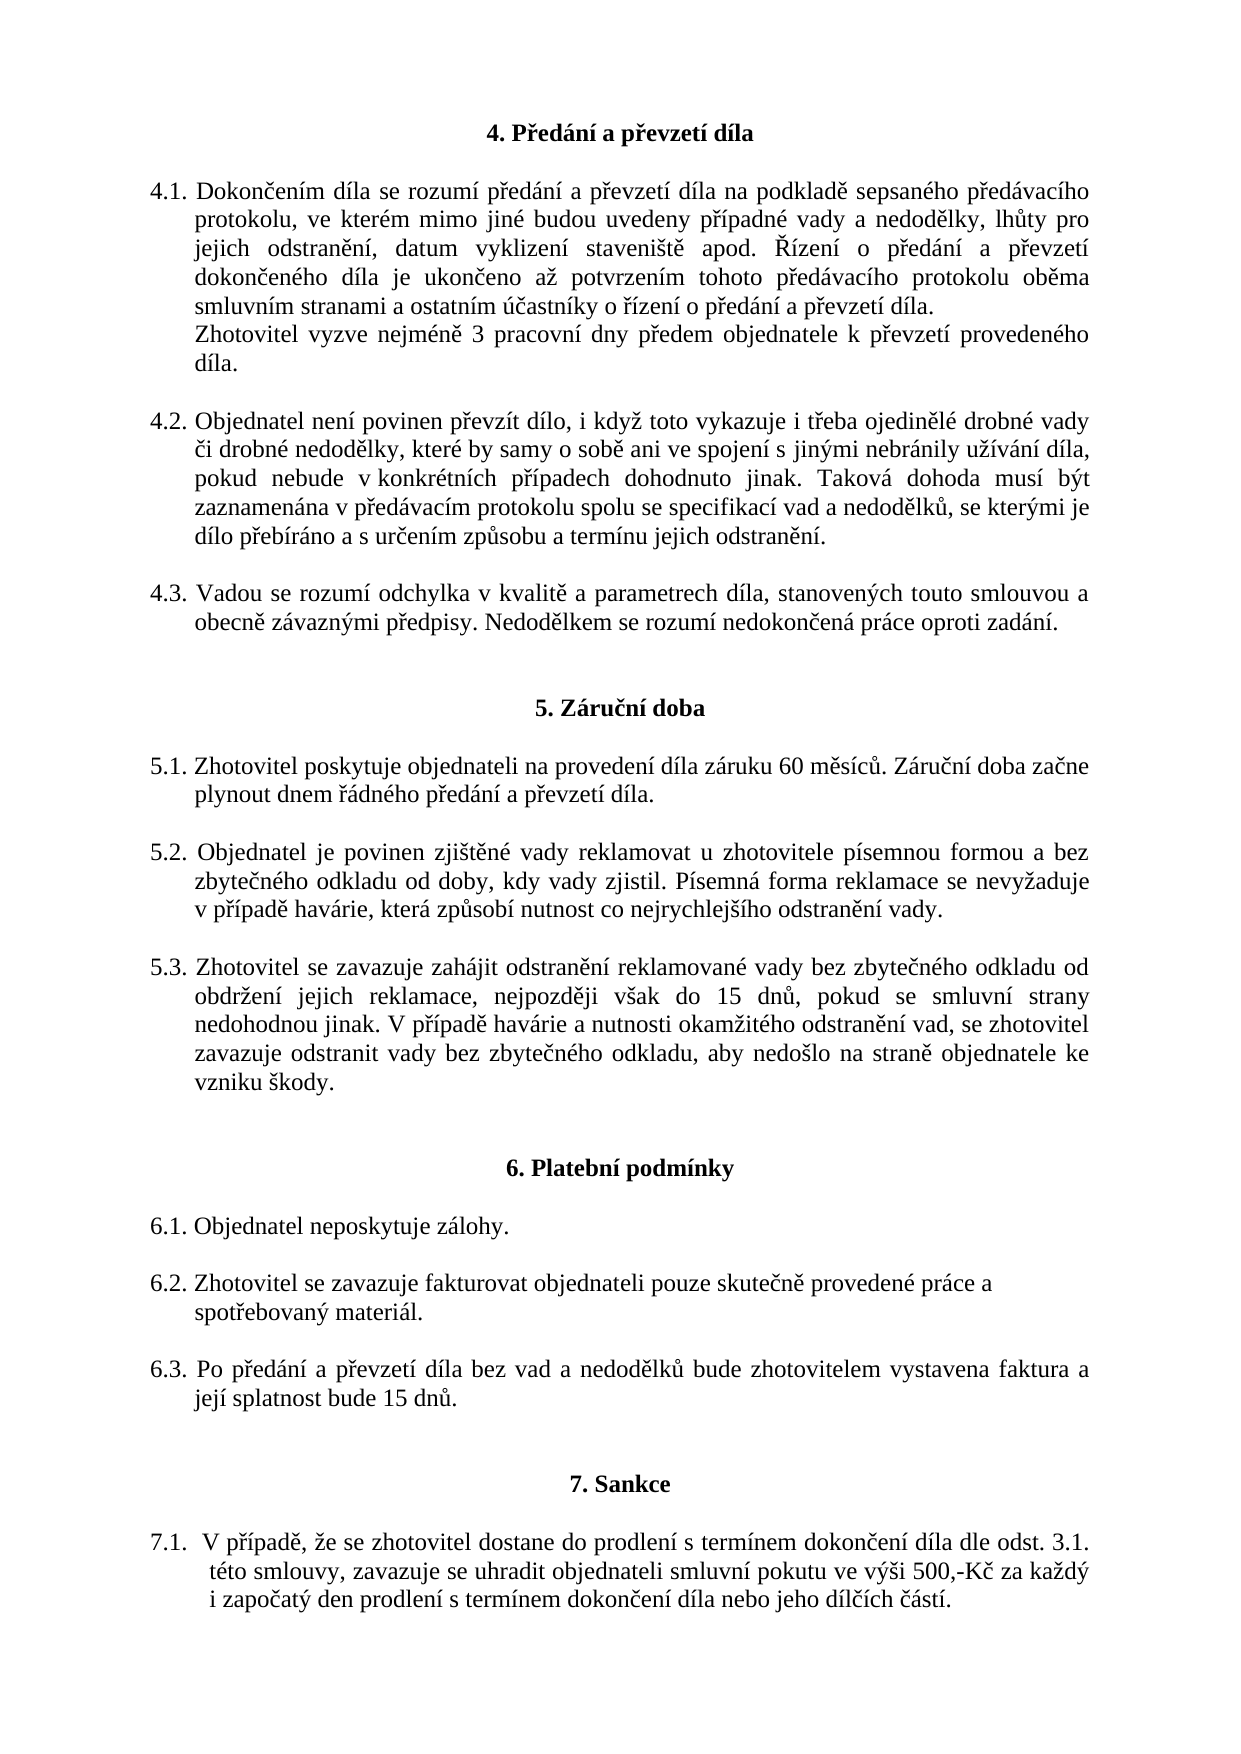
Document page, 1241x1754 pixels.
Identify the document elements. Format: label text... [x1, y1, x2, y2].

text 4. Předání a převzetí díla [150, 118, 1090, 147]
text 5.2. Objednatel je povinen zjištěné vady reklamovat u zhotovitele písemnou formou a bez zbytečného odkladu od doby, kdy vady zjistil. Písemná forma reklamace se nevyžaduje v případě havárie, která způsobí nutnost co nejrychlejšího odstranění vady. [150, 837, 1090, 923]
text 6.1. Objednatel neposkytuje zálohy. [150, 1211, 1090, 1239]
text 5.1. Zhotovitel poskytuje objednateli na provedení díla záruku 60 měsíců. Záruční doba začne plynout dnem řádného předání a převzetí díla. [150, 751, 1090, 808]
text 4.2. Objednatel není povinen převzít dílo, i když toto vykazuje i třeba ojedinělé drobné vady či drobné nedodělky, které by samy o sobě ani ve spojení s jinými nebránily užívání díla, pokud nebude v konkrétních případech dohodnuto jinak. Taková dohoda musí být zaznamenána v předávacím protokolu spolu se specifikací vad a nedodělků, se kterými je dílo přebíráno a s určením způsobu a termínu jejich odstranění. [150, 406, 1090, 549]
text 4.1. Dokončením díla se rozumí předání a převzetí díla na podkladě sepsaného předávacího protokolu, ve kterém mimo jiné budou uvedeny případné vady a nedodělky, lhůty pro jejich odstranění, datum vyklizení staveniště apod. Řízení o předání a převzetí dokončeného díla je ukončeno až potvrzením tohoto předávacího protokolu oběma smluvním stranami a ostatním účastníky o řízení o předání a převzetí díla. [150, 176, 1090, 319]
text 6. Platební podmínky [150, 1153, 1090, 1182]
text 5.3. Zhotovitel se zavazuje zahájit odstranění reklamované vady bez zbytečného odkladu od obdržení jejich reklamace, nejpozději však do 15 dnů, pokud se smluvní strany nedohodnou jinak. V případě havárie a nutnosti okamžitého odstranění vad, se zhotovitel zavazuje odstranit vady bez zbytečného odkladu, aby nedošlo na straně objednatele ke vzniku škody. [150, 952, 1090, 1096]
text Zhotovitel vyzve nejméně 3 pracovní dny předem objednatele k převzetí provedeného díla. [194, 319, 1090, 377]
text 4.3. Vadou se rozumí odchylka v kvalitě a parametrech díla, stanovených touto smlouvou a obecně závaznými předpisy. Nedodělkem se rozumí nedokončená práce oproti zadání. [150, 578, 1090, 636]
text 6.2. Zhotovitel se zavazuje fakturovat objednateli pouze skutečně provedené práce a spotřebovaný materiál. [150, 1268, 1090, 1326]
text 6.3. Po předání a převzetí díla bez vad a nedodělků bude zhotovitelem vystavena faktura a její splatnost bude 15 dnů. [150, 1354, 1090, 1412]
text 7. Sankce [150, 1469, 1090, 1498]
text 7.1. V případě, že se zhotovitel dostane do prodlení s termínem dokončení díla dle odst. 3.1. této smlouvy, zavazuje se uhradit objednateli smluvní pokutu ve výši 500,-Kč za každý i započatý den prodlení s termínem dokončení díla nebo jeho dílčích částí. [150, 1527, 1090, 1613]
text 5. Záruční doba [150, 693, 1090, 722]
